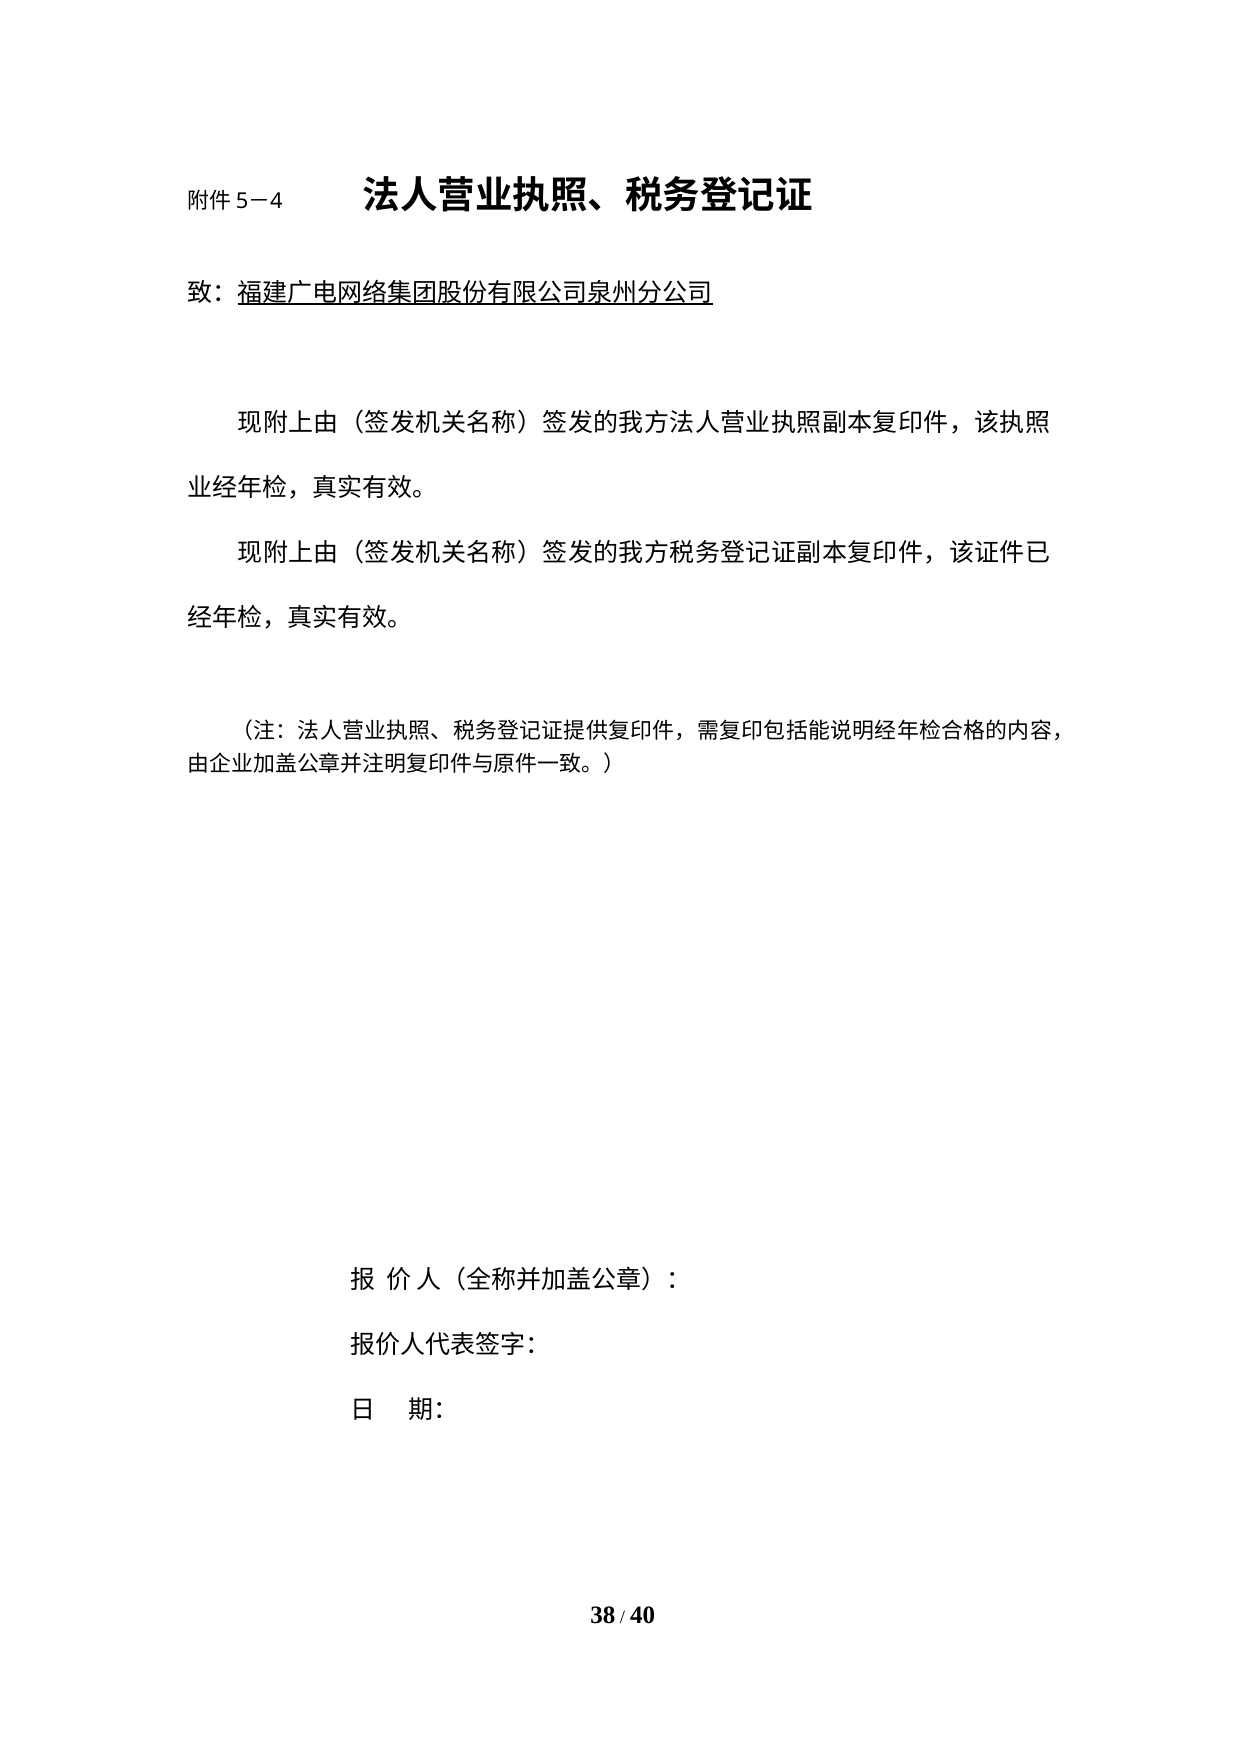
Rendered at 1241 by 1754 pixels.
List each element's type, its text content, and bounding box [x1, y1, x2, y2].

text 致：福建广电网络集团股份有限公司泉州分公司 [187, 258, 1053, 323]
text 现附上由（签发机关名称）签发的我方税务登记证副本复印件，该证件已经年检，真实有效。 [187, 518, 1053, 648]
text 现附上由（签发机关名称）签发的我方法人营业执照副本复印件，该执照业经年检，真实有效。 [187, 388, 1053, 518]
text 报价人代表签字： [187, 1310, 1053, 1375]
text 附件5－4 法人营业执照、税务登记证 [187, 160, 1053, 225]
text 日 期： [187, 1375, 1053, 1440]
text （注：法人营业执照、税务登记证提供复印件，需复印包括能说明经年检合格的内容，由企业加盖公章并注明复印件与原件一致。） [187, 713, 1053, 778]
text 报 价 人（全称并加盖公章）： [187, 1245, 1053, 1310]
